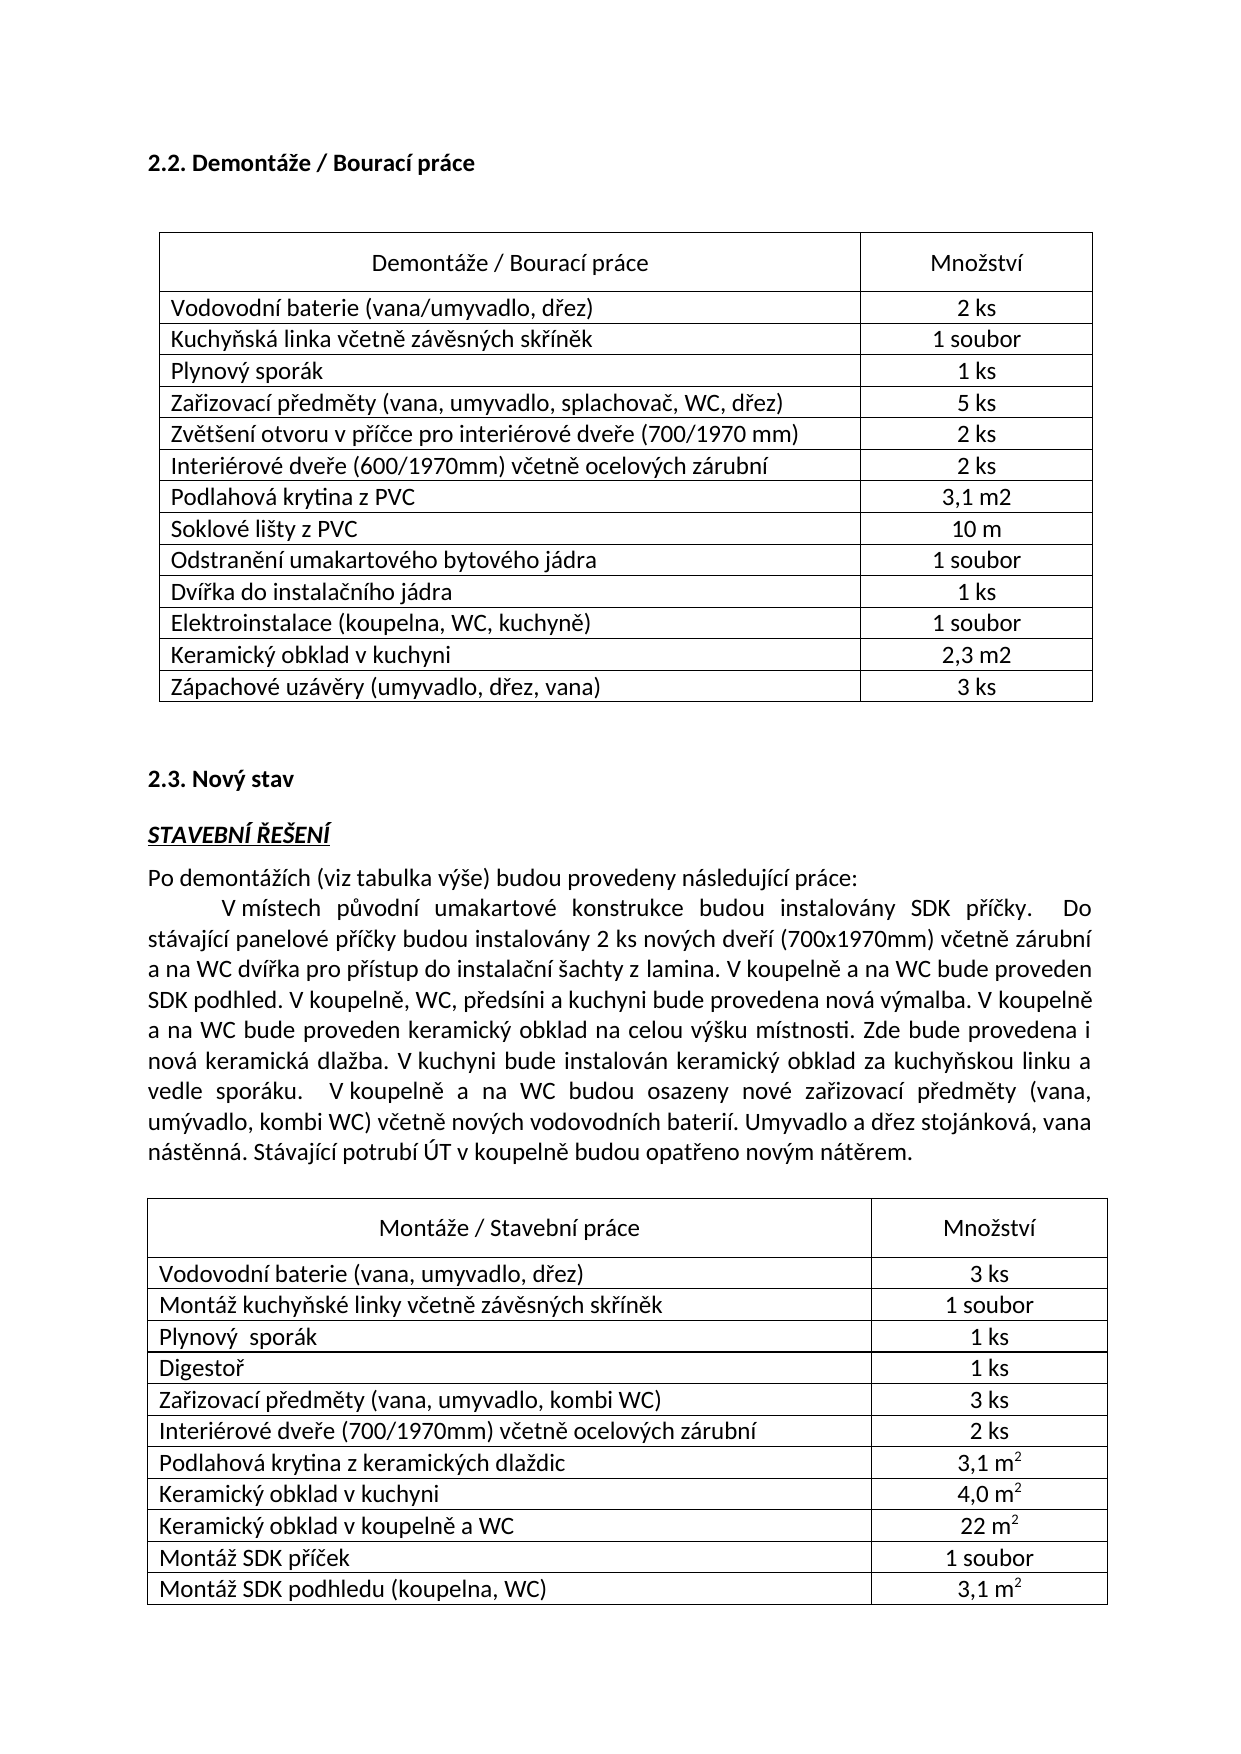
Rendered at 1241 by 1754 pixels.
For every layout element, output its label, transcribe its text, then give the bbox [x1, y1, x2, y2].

table_cell Zařizovací předměty (vana, umyvadlo, splachovač, WC, dřez) [160, 387, 860, 417]
table_cell Podlahová krytina z keramických dlaždic [148, 1447, 871, 1478]
table_cell 3 ks [861, 671, 1092, 701]
table_cell Vodovodní baterie (vana/umyvadlo, dřez) [160, 292, 860, 322]
table_cell 4,0 m2 [872, 1479, 1107, 1509]
text V místech původní umakartové konstrukce budou instalovány SDK příčky. Do stávající panelové příčky budou instalovány 2 ks nových dveří (700x1970mm) včetně zárubní a na WC dvířka pro přístup do instalační šachty z lamina. V koupelně a na WC bude proveden SDK podhled. V koupelně, WC, předsíni a kuchyni bude provedena nová výmalba. V koupelně a na WC bude proveden keramický obklad na celou výšku místnosti. Zde bude provedena i nová keramická dlažba. V kuchyni bude instalován keramický obklad za kuchyňskou linku a vedle sporáku. V koupelně a na WC budou osazeny nové zařizovací předměty (vana, umývadlo, kombi WC) včetně nových vodovodních baterií. Umyvadlo a dřez stojánková, vana nástěnná. Stávající potrubí ÚT v koupelně budou opatřeno novým nátěrem. [148, 892, 1093, 1167]
table_cell Soklové lišty z PVC [160, 513, 860, 543]
table_cell Plynový sporák [160, 355, 860, 386]
table_header Montáže / Stavební práce [148, 1199, 871, 1257]
table_cell 1 soubor [861, 608, 1092, 638]
table_cell 3,1 m2 [861, 481, 1092, 512]
table_cell 2 ks [861, 418, 1092, 449]
text STAVEBNÍ ŘEŠENÍ [148, 819, 1093, 849]
table_header Množství [872, 1199, 1107, 1257]
table_cell Dvířka do instalačního jádra [160, 576, 860, 607]
table_cell Montáž kuchyňské linky včetně závěsných skříněk [148, 1289, 871, 1320]
table_cell Odstranění umakartového bytového jádra [160, 545, 860, 575]
table_cell Zvětšení otvoru v příčce pro interiérové dveře (700/1970 mm) [160, 418, 860, 449]
text 2.2. Demontáže / Bourací práce [148, 148, 1093, 178]
table_cell 2,3 m2 [861, 639, 1092, 670]
table_cell Zápachové uzávěry (umyvadlo, dřez, vana) [160, 671, 860, 701]
table_cell Kuchyňská linka včetně závěsných skříněk [160, 324, 860, 354]
table_cell 1 soubor [872, 1289, 1107, 1320]
table_cell Keramický obklad v kuchyni [160, 639, 860, 670]
table_cell Podlahová krytina z PVC [160, 481, 860, 512]
table_cell Keramický obklad v koupelně a WC [148, 1510, 871, 1541]
table_cell 1 soubor [861, 324, 1092, 354]
table_cell Montáž SDK příček [148, 1542, 871, 1572]
table_cell 1 soubor [861, 545, 1092, 575]
table_header Množství [861, 233, 1092, 291]
table_cell 3 ks [872, 1384, 1107, 1414]
table_cell 3 ks [872, 1258, 1107, 1288]
table_cell 1 ks [872, 1353, 1107, 1383]
table_cell 1 ks [861, 355, 1092, 386]
table_cell 5 ks [861, 387, 1092, 417]
table_cell Digestoř [148, 1353, 871, 1383]
table_cell 2 ks [872, 1416, 1107, 1446]
table_cell Zařizovací předměty (vana, umyvadlo, kombi WC) [148, 1384, 871, 1414]
table_cell Vodovodní baterie (vana, umyvadlo, dřez) [148, 1258, 871, 1288]
table_cell Interiérové dveře (700/1970mm) včetně ocelových zárubní [148, 1416, 871, 1446]
table_cell 1 ks [872, 1321, 1107, 1351]
table_header Demontáže / Bourací práce [160, 233, 860, 291]
text Po demontážích (viz tabulka výše) budou provedeny následující práce: [148, 862, 1093, 892]
table_cell 1 soubor [872, 1542, 1107, 1572]
table_cell 2 ks [861, 450, 1092, 480]
text 2.3. Nový stav [148, 763, 1093, 794]
table_cell Keramický obklad v kuchyni [148, 1479, 871, 1509]
table_cell Montáž SDK podhledu (koupelna, WC) [148, 1573, 871, 1604]
table_cell 3,1 m2 [872, 1447, 1107, 1478]
table_cell Plynový sporák [148, 1321, 871, 1351]
table_cell 3,1 m2 [872, 1573, 1107, 1604]
table_cell Elektroinstalace (koupelna, WC, kuchyně) [160, 608, 860, 638]
table_cell Interiérové dveře (600/1970mm) včetně ocelových zárubní [160, 450, 860, 480]
table_cell 10 m [861, 513, 1092, 543]
table_cell 1 ks [861, 576, 1092, 607]
table_cell 22 m2 [872, 1510, 1107, 1541]
table_cell 2 ks [861, 292, 1092, 322]
